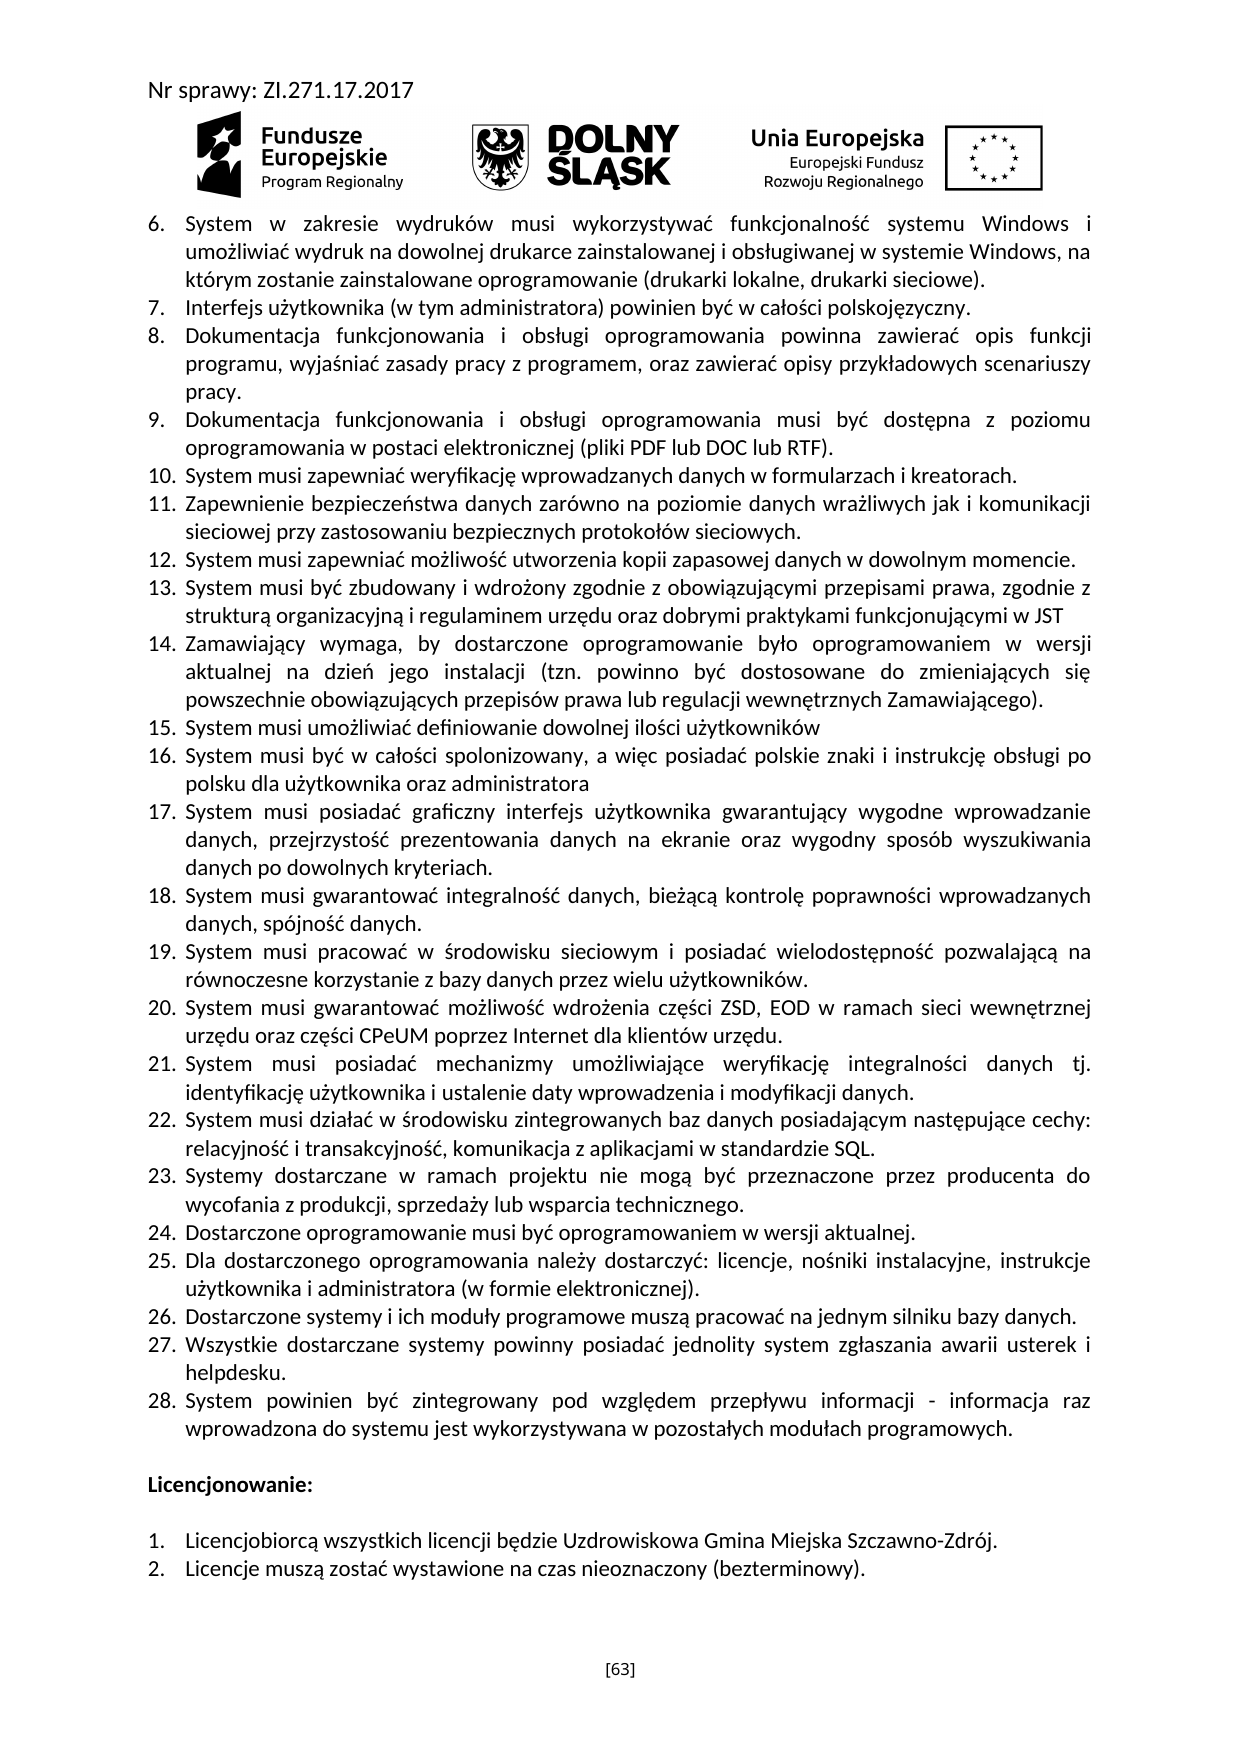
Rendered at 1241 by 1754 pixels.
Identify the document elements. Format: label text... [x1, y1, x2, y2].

list Dokumentacja funkcjonowania i obsługi oprogramowania musi być dostępna z poziomu oprogramowania w postaci elektronicznej (pliki PDF lub DOC lub RTF). [148, 405, 1093, 461]
list Dla dostarczonego oprogramowania należy dostarczyć: licencje, nośniki instalacyjne, instrukcje użytkownika i administratora (w formie elektronicznej). [148, 1246, 1093, 1302]
list System musi pracować w środowisku sieciowym i posiadać wielodostępność pozwalającą na równoczesne korzystanie z bazy danych przez wielu użytkowników. [148, 937, 1093, 993]
list System musi gwarantować możliwość wdrożenia części ZSD, EOD w ramach sieci wewnętrznej urzędu oraz części CPeUM poprzez Internet dla klientów urzędu. [148, 993, 1093, 1049]
list System powinien być zintegrowany pod względem przepływu informacji - informacja raz wprowadzona do systemu jest wykorzystywana w pozostałych modułach programowych. [148, 1386, 1093, 1442]
list System musi zapewniać weryfikację wprowadzanych danych w formularzach i kreatorach. [148, 461, 1093, 489]
list Wszystkie dostarczane systemy powinny posiadać jednolity system zgłaszania awarii usterek i helpdesku. [148, 1330, 1093, 1386]
picture [197, 104, 1043, 209]
list Licencje muszą zostać wystawione na czas nieoznaczony (bezterminowy). [148, 1554, 1093, 1582]
list System musi umożliwiać definiowanie dowolnej ilości użytkowników [148, 713, 1093, 741]
list Zamawiający wymaga, by dostarczone oprogramowanie było oprogramowaniem w wersji aktualnej na dzień jego instalacji (tzn. powinno być dostosowane do zmieniających się powszechnie obowiązujących przepisów prawa lub regulacji wewnętrznych Zamawiającego). [148, 629, 1093, 713]
text Licencjonowanie: [148, 1470, 1093, 1498]
list Zapewnienie bezpieczeństwa danych zarówno na poziomie danych wrażliwych jak i komunikacji sieciowej przy zastosowaniu bezpiecznych protokołów sieciowych. [148, 489, 1093, 545]
list Dokumentacja funkcjonowania i obsługi oprogramowania powinna zawierać opis funkcji programu, wyjaśniać zasady pracy z programem, oraz zawierać opisy przykładowych scenariuszy pracy. [148, 321, 1093, 405]
list System musi posiadać mechanizmy umożliwiające weryfikację integralności danych tj. identyfikację użytkownika i ustalenie daty wprowadzenia i modyfikacji danych. [148, 1049, 1093, 1106]
list System musi zapewniać możliwość utworzenia kopii zapasowej danych w dowolnym momencie. [148, 545, 1093, 573]
list Systemy dostarczane w ramach projektu nie mogą być przeznaczone przez producenta do wycofania z produkcji, sprzedaży lub wsparcia technicznego. [148, 1162, 1093, 1218]
list System musi działać w środowisku zintegrowanych baz danych posiadającym następujące cechy: relacyjność i transakcyjność, komunikacja z aplikacjami w standardzie SQL. [148, 1106, 1093, 1162]
list System musi być w całości spolonizowany, a więc posiadać polskie znaki i instrukcję obsługi po polsku dla użytkownika oraz administratora [148, 741, 1093, 797]
list Interfejs użytkownika (w tym administratora) powinien być w całości polskojęzyczny. [148, 293, 1093, 321]
list System w zakresie wydruków musi wykorzystywać funkcjonalność systemu Windows i umożliwiać wydruk na dowolnej drukarce zainstalowanej i obsługiwanej w systemie Windows, na którym zostanie zainstalowane oprogramowanie (drukarki lokalne, drukarki sieciowe). [148, 209, 1093, 293]
list System musi posiadać graficzny interfejs użytkownika gwarantujący wygodne wprowadzanie danych, przejrzystość prezentowania danych na ekranie oraz wygodny sposób wyszukiwania danych po dowolnych kryteriach. [148, 797, 1093, 881]
list Licencjobiorcą wszystkich licencji będzie Uzdrowiskowa Gmina Miejska Szczawno-Zdrój. [148, 1526, 1093, 1554]
list System musi gwarantować integralność danych, bieżącą kontrolę poprawności wprowadzanych danych, spójność danych. [148, 881, 1093, 937]
list Dostarczone systemy i ich moduły programowe muszą pracować na jednym silniku bazy danych. [148, 1302, 1093, 1330]
list Dostarczone oprogramowanie musi być oprogramowaniem w wersji aktualnej. [148, 1218, 1093, 1246]
list System musi być zbudowany i wdrożony zgodnie z obowiązującymi przepisami prawa, zgodnie z strukturą organizacyjną i regulaminem urzędu oraz dobrymi praktykami funkcjonującymi w JST [148, 573, 1093, 629]
